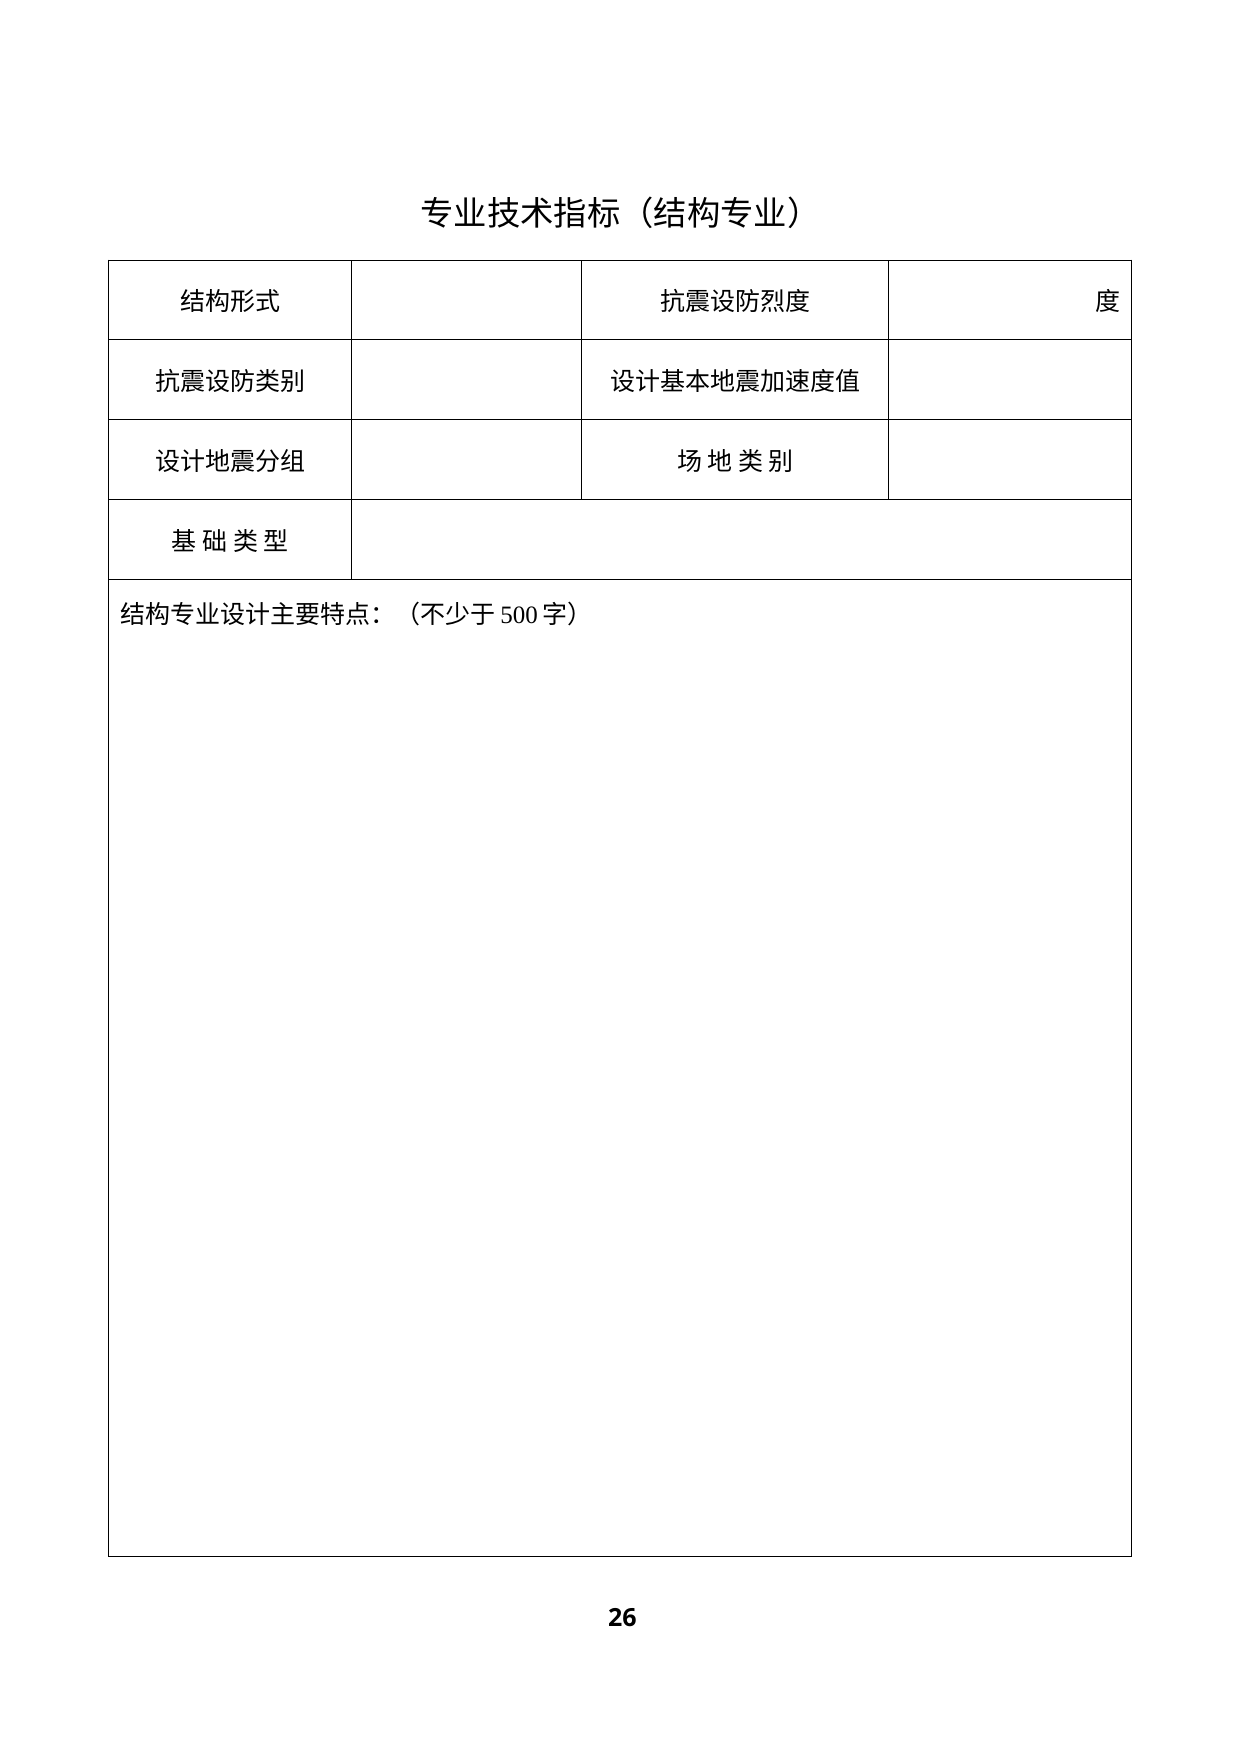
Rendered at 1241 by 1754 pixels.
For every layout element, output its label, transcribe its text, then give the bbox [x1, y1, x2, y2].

table_cell [352, 500, 1131, 579]
table_cell [889, 420, 1131, 499]
table_cell 结构专业设计主要特点：（不少于500字） [109, 580, 1131, 1556]
table_cell 基 础 类 型 [109, 500, 351, 579]
table_cell 设计地震分组 [109, 420, 351, 499]
table_cell [889, 340, 1131, 419]
table_cell 设计基本地震加速度值 [582, 340, 888, 419]
text 专业技术指标（结构专业） [165, 178, 1075, 243]
table_header 度 [889, 261, 1131, 339]
table_cell 场 地 类 别 [582, 420, 888, 499]
table_cell [352, 420, 581, 499]
table_header [352, 261, 581, 339]
table_header 结构形式 [109, 261, 351, 339]
table_header 抗震设防烈度 [582, 261, 888, 339]
table_cell [352, 340, 581, 419]
table_cell 抗震设防类别 [109, 340, 351, 419]
